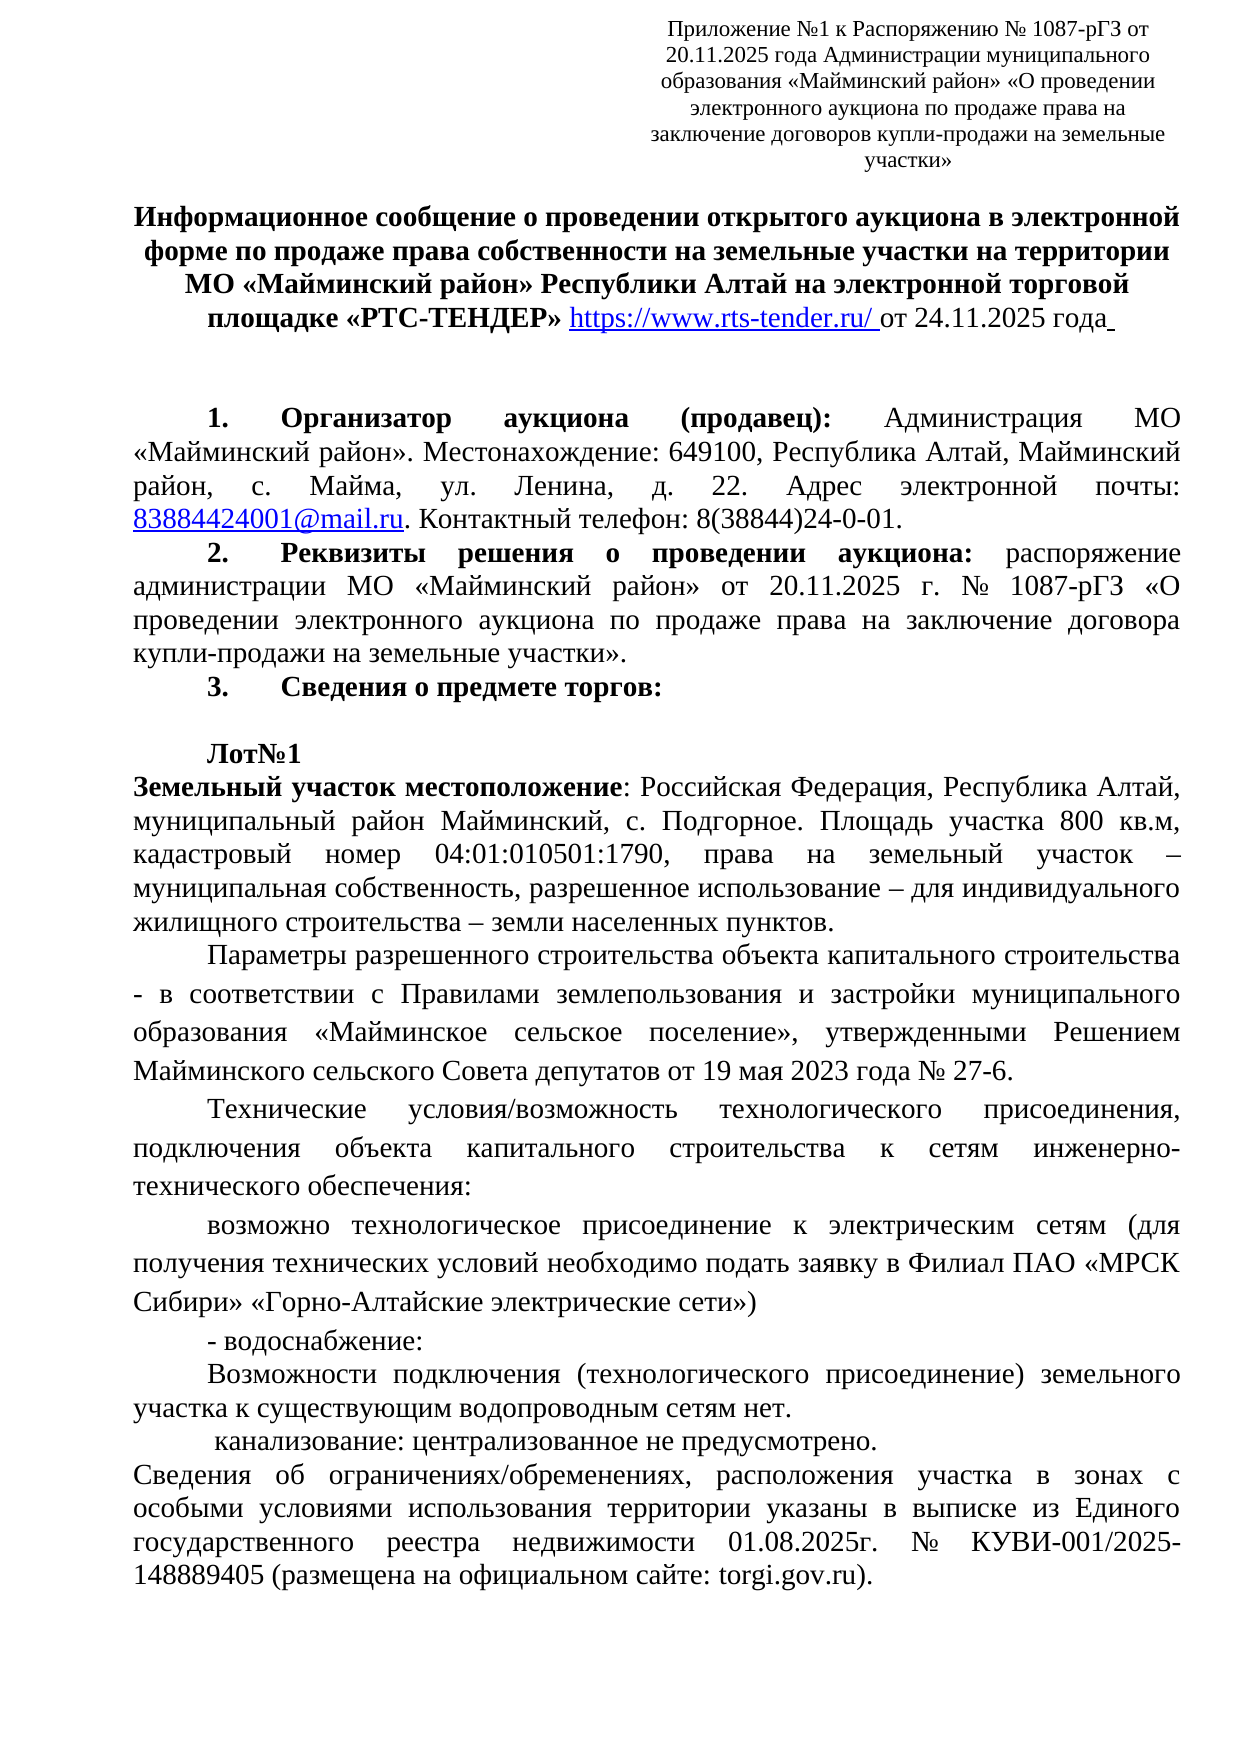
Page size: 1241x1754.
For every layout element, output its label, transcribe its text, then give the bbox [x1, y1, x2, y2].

text Лот№1 [133, 736, 1181, 769]
text Технические условия/возможность технологического присоединения, подключения объекта капитального строительства к сетям инженерно-технического обеспечения: [133, 1091, 1181, 1202]
text Земельный участок местоположение: Российская Федерация, Республика Алтай, муниципальный район Майминский, с. Подгорное. Площадь участка 800 кв.м, кадастровый номер 04:01:010501:1790, права на земельный участок – муниципальная собственность, разрешенное использование – для индивидуального жилищного строительства – земли населенных пунктов. [133, 769, 1181, 937]
text - водоснабжение: [133, 1323, 1181, 1356]
text Сведения об ограничениях/обременениях, расположения участка в зонах с особыми условиями использования территории указаны в выписке из Единого государственного реестра недвижимости 01.08.2025г. № КУВИ-001/2025-148889405 (размещена на официальном сайте: torgi.gov.ru). [133, 1457, 1181, 1591]
text Информационное сообщение о проведении открытого аукциона в электронной форме по продаже права собственности на земельные участки на территории МО «Майминский район» Республики Алтай на электронной торговой площадке «РТС-ТЕНДЕР» https://www.rts-tender.ru/ от 24.11.2025 года [133, 199, 1181, 333]
text Параметры разрешенного строительства объекта капитального строительства - в соответствии с Правилами землепользования и застройки муниципального образования «Майминское сельское поселение», утвержденными Решением Майминского сельского Совета депутатов от 19 мая 2023 года № 27-6. [133, 937, 1181, 1086]
text канализование: централизованное не предусмотрено. [133, 1423, 1181, 1457]
text Возможности подключения (технологического присоединение) земельного участка к существующим водопроводным сетям нет. [133, 1356, 1181, 1423]
list Реквизиты решения о проведении аукциона: распоряжение администрации МО «Майминский район» от 20.11.2025 г. № 1087-рГЗ «О проведении электронного аукциона по продаже права на заключение договора купли-продажи на земельные участки». [133, 535, 1181, 669]
text возможно технологическое присоединение к электрическим сетям (для получения технических условий необходимо подать заявку в Филиал ПАО «МРСК Сибири» «Горно-Алтайские электрические сети») [133, 1207, 1181, 1318]
list Организатор аукциона (продавец): Администрация МО «Майминский район». Местонахождение: 649100, Республика Алтай, Майминский район, с. Майма, ул. Ленина, д. 22. Адрес электронной почты: 83884424001@mail.ru. Контактный телефон: 8(38844)24-0-01. [133, 401, 1181, 535]
list Сведения о предмете торгов: [133, 669, 1181, 702]
text Приложение №1 к Распоряжению № 1087-рГЗ от 20.11.2025 года Администрации муниципального образования «Майминский район» «О проведении электронного аукциона по продаже права на заключение договоров купли-продажи на земельные участки» [635, 15, 1181, 173]
